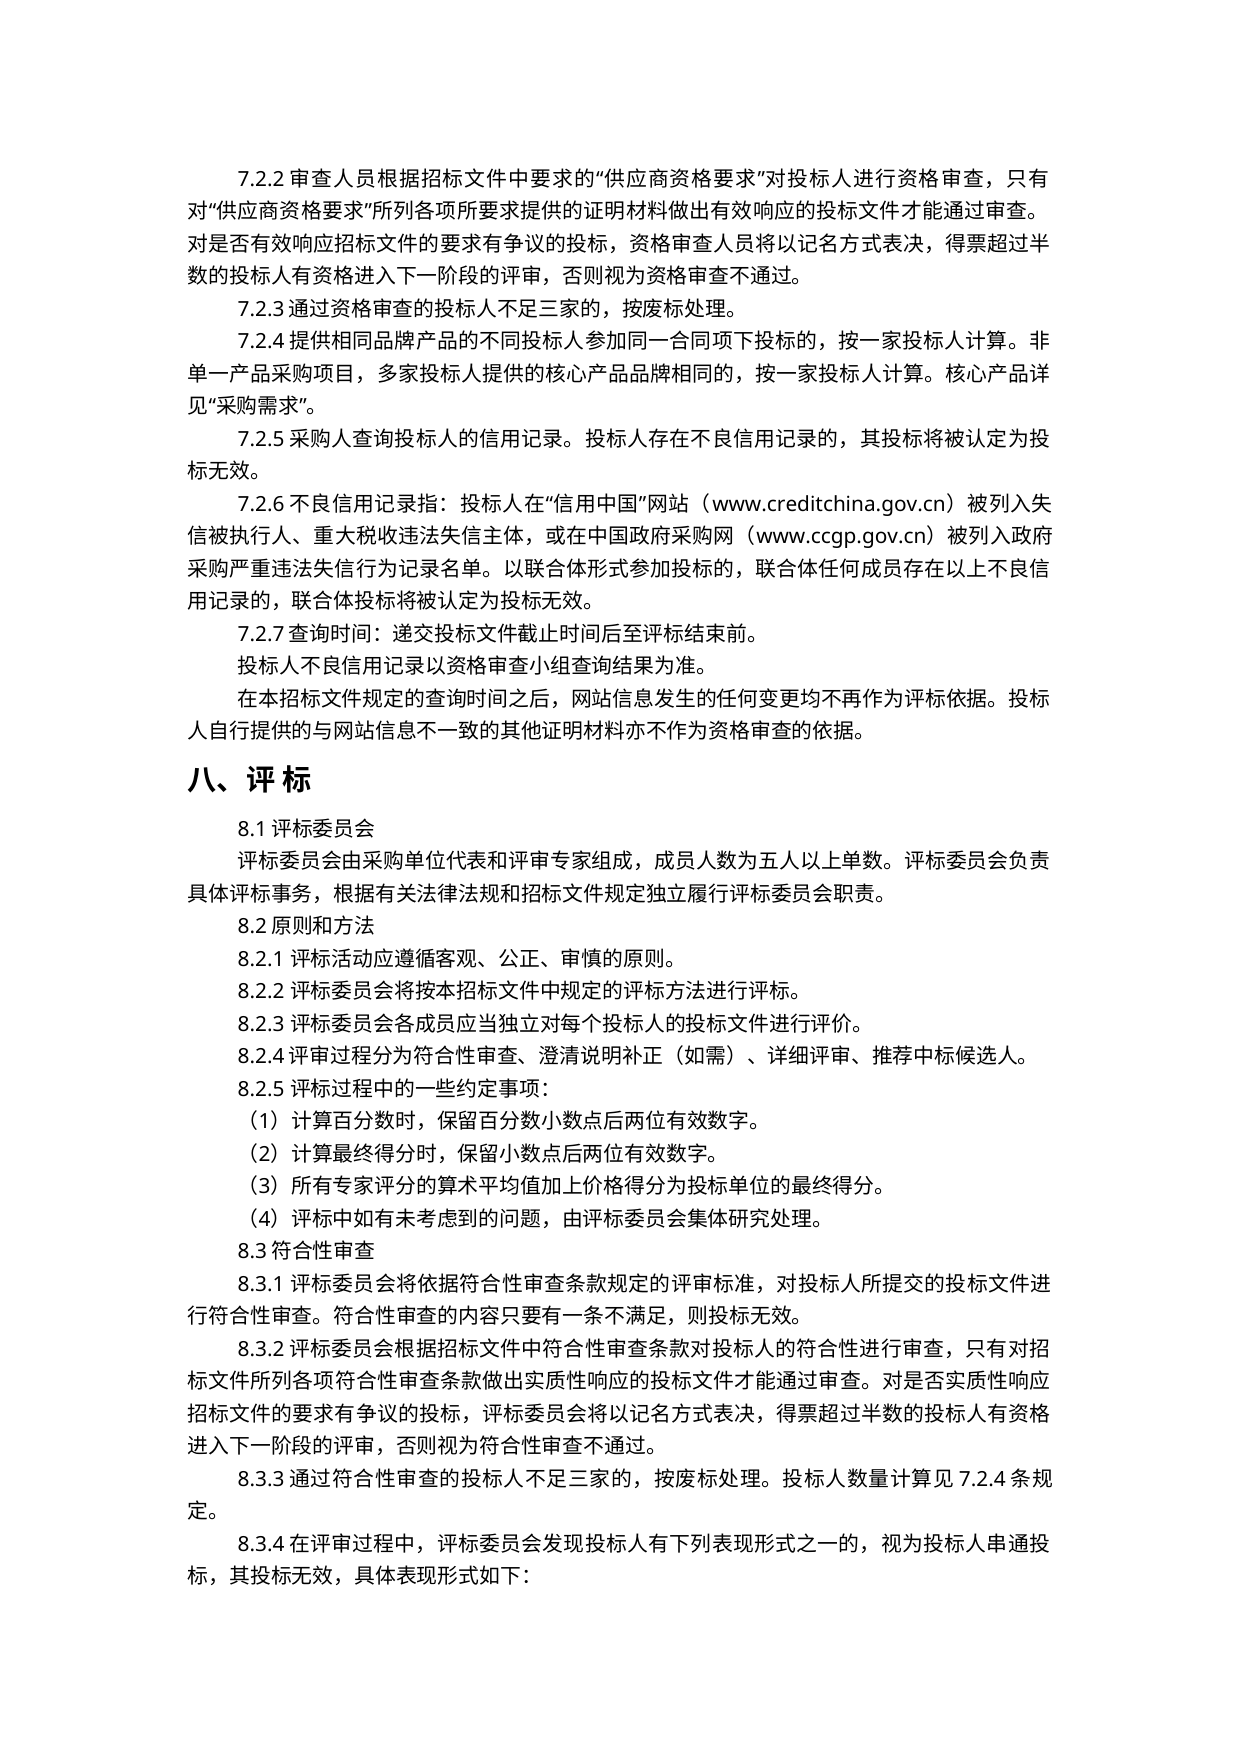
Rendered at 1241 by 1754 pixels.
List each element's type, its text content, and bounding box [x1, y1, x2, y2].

text （3）所有专家评分的算术平均值加上价格得分为投标单位的最终得分。 [187, 1169, 1053, 1202]
text 8.2.5 评标过程中的一些约定事项： [187, 1072, 1053, 1104]
text 7.2.5采购人查询投标人的信用记录。投标人存在不良信用记录的，其投标将被认定为投标无效。 [187, 422, 1053, 487]
text 8.2.3 评标委员会各成员应当独立对每个投标人的投标文件进行评价。 [187, 1007, 1053, 1039]
text 7.2.3通过资格审查的投标人不足三家的，按废标处理。 [187, 292, 1053, 324]
text 8.2原则和方法 [187, 909, 1053, 942]
text （1）计算百分数时，保留百分数小数点后两位有效数字。 [187, 1104, 1053, 1137]
text 8.3.3通过符合性审查的投标人不足三家的，按废标处理。投标人数量计算见7.2.4条规定。 [187, 1462, 1053, 1527]
text 7.2.2审查人员根据招标文件中要求的“供应商资格要求”对投标人进行资格审查，只有对“供应商资格要求”所列各项所要求提供的证明材料做出有效响应的投标文件才能通过审查。对是否有效响应招标文件的要求有争议的投标，资格审查人员将以记名方式表决，得票超过半数的投标人有资格进入下一阶段的评审，否则视为资格审查不通过。 [187, 162, 1053, 292]
text 8.2.2 评标委员会将按本招标文件中规定的评标方法进行评标。 [187, 974, 1053, 1007]
text 在本招标文件规定的查询时间之后，网站信息发生的任何变更均不再作为评标依据。投标人自行提供的与网站信息不一致的其他证明材料亦不作为资格审查的依据。 [187, 682, 1053, 747]
text 8.3.2评标委员会根据招标文件中符合性审查条款对投标人的符合性进行审查，只有对招标文件所列各项符合性审查条款做出实质性响应的投标文件才能通过审查。对是否实质性响应招标文件的要求有争议的投标，评标委员会将以记名方式表决，得票超过半数的投标人有资格进入下一阶段的评审，否则视为符合性审查不通过。 [187, 1332, 1053, 1462]
text （4）评标中如有未考虑到的问题，由评标委员会集体研究处理。 [187, 1202, 1053, 1234]
text 8.1评标委员会 [187, 812, 1053, 844]
text 7.2.6不良信用记录指：投标人在“信用中国”网站（www.creditchina.gov.cn）被列入失信被执行人、重大税收违法失信主体，或在中国政府采购网（www.ccgp.gov.cn）被列入政府采购严重违法失信行为记录名单。以联合体形式参加投标的，联合体任何成员存在以上不良信用记录的，联合体投标将被认定为投标无效。 [187, 487, 1053, 617]
text （2）计算最终得分时，保留小数点后两位有效数字。 [187, 1137, 1053, 1169]
text 八、评 标 [187, 747, 1053, 812]
text 8.3符合性审查 [187, 1234, 1053, 1267]
text 8.2.4评审过程分为符合性审查、澄清说明补正（如需）、详细评审、推荐中标候选人。 [187, 1039, 1053, 1072]
text 7.2.7查询时间：递交投标文件截止时间后至评标结束前。 [187, 617, 1053, 649]
text 8.3.1 评标委员会将依据符合性审查条款规定的评审标准，对投标人所提交的投标文件进行符合性审查。符合性审查的内容只要有一条不满足，则投标无效。 [187, 1267, 1053, 1332]
text 评标委员会由采购单位代表和评审专家组成，成员人数为五人以上单数。评标委员会负责具体评标事务，根据有关法律法规和招标文件规定独立履行评标委员会职责。 [187, 844, 1053, 909]
text 8.3.4在评审过程中，评标委员会发现投标人有下列表现形式之一的，视为投标人串通投标，其投标无效，具体表现形式如下： [187, 1527, 1053, 1592]
text 8.2.1 评标活动应遵循客观、公正、审慎的原则。 [187, 942, 1053, 974]
text 投标人不良信用记录以资格审查小组查询结果为准。 [187, 649, 1053, 682]
text 7.2.4提供相同品牌产品的不同投标人参加同一合同项下投标的，按一家投标人计算。非单一产品采购项目，多家投标人提供的核心产品品牌相同的，按一家投标人计算。核心产品详见“采购需求”。 [187, 324, 1053, 422]
